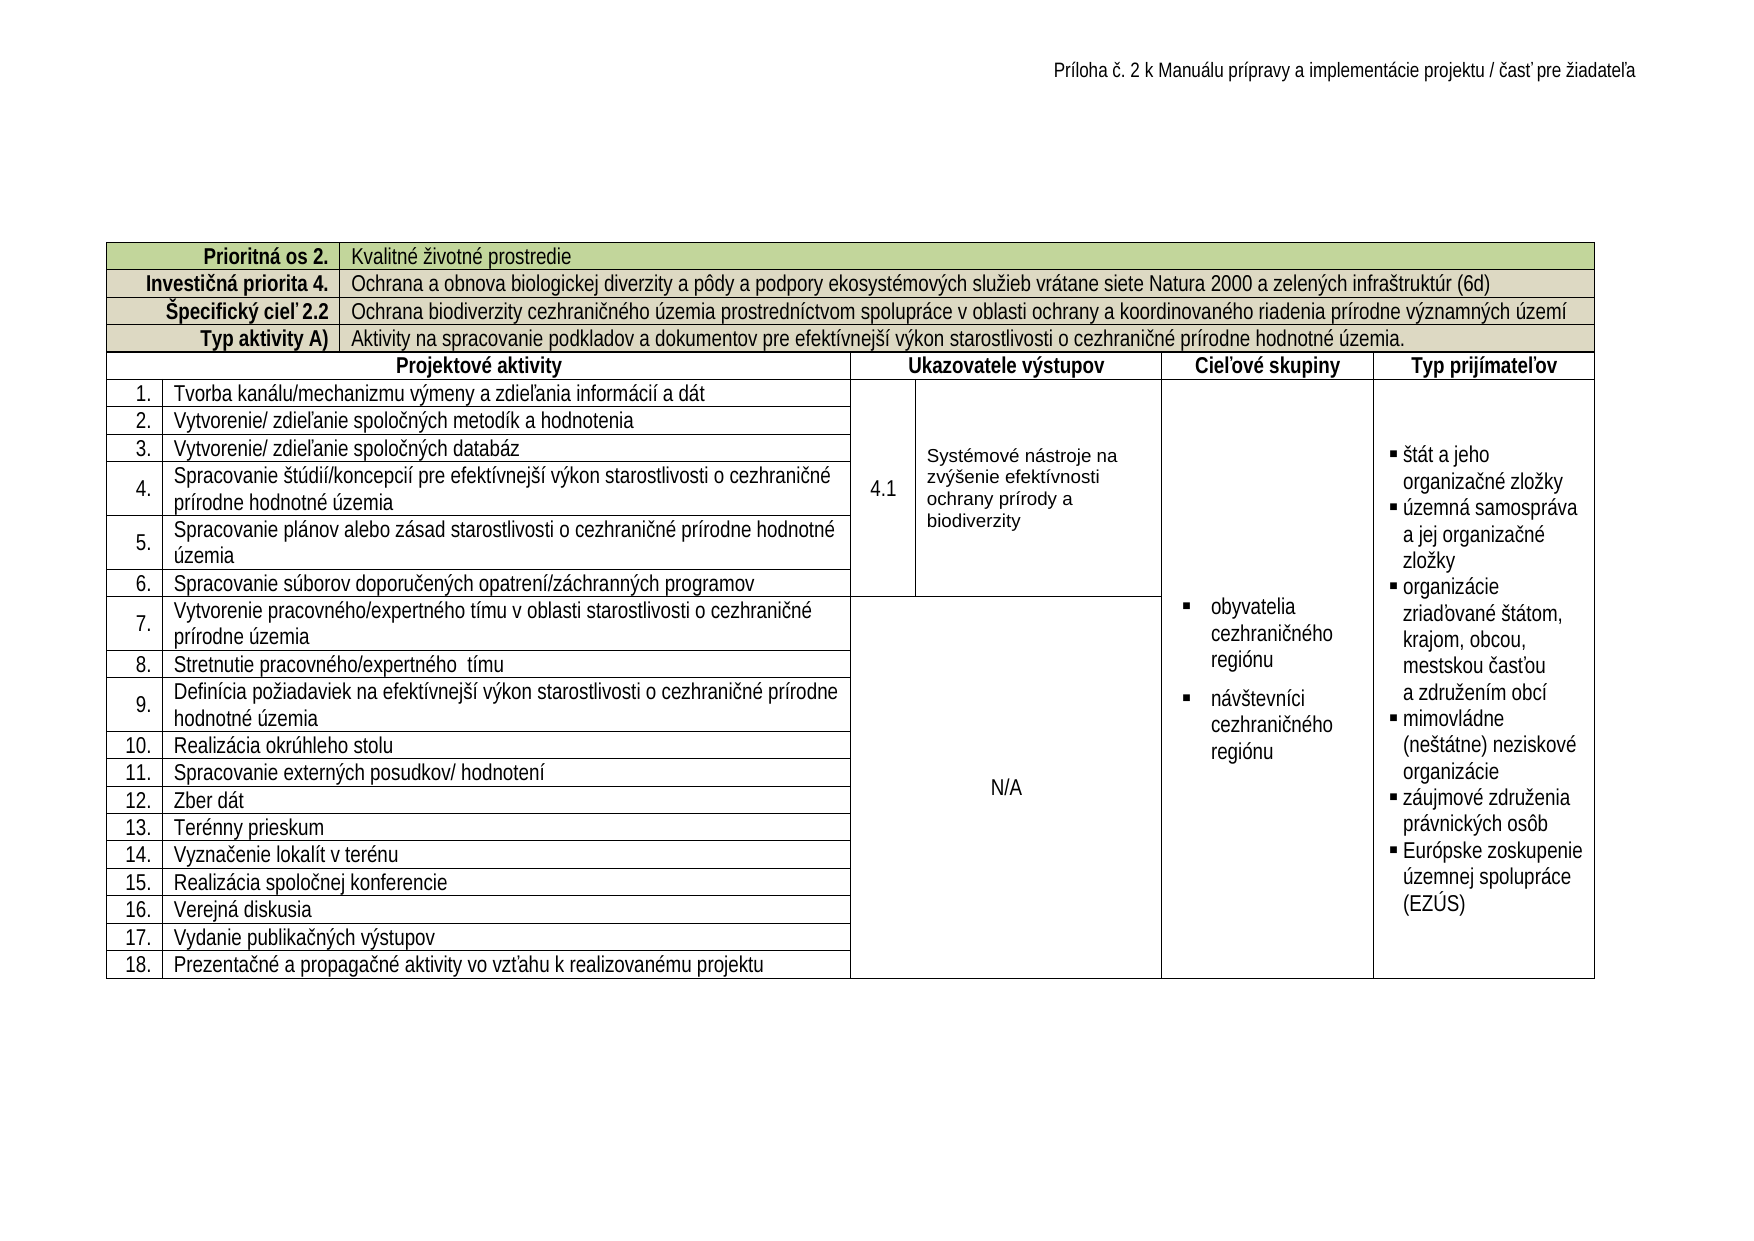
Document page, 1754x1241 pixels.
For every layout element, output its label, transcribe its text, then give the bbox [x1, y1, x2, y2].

table_cell Ochrana a obnova biologickej diverzity a pôdy a podpory ekosystémových služieb vrátane siete Natura 2000 a zelených infraštruktúr (6d) [340, 270, 1594, 297]
table_cell Realizácia okrúhleho stolu [163, 732, 850, 758]
table_cell 12. [107, 787, 162, 813]
table_cell Tvorba kanálu/mechanizmu výmeny a zdieľania informácií a dát [163, 380, 850, 406]
table_cell 14. [107, 841, 162, 868]
table_cell 3. [107, 435, 162, 461]
table_cell Špecifický cieľ 2.2 [107, 298, 339, 324]
table_cell Vytvorenie/ zdieľanie spoločných databáz [163, 435, 850, 461]
table_cell 2. [107, 407, 162, 434]
table_cell Typ aktivity A) [107, 325, 339, 351]
table_cell Terénny prieskum [163, 814, 850, 840]
table_cell Spracovanie plánov alebo zásad starostlivosti o cezhraničné prírodne hodnotné územia [163, 516, 850, 568]
table_cell Realizácia spoločnej konferencie [163, 869, 850, 895]
table_cell 5. [107, 516, 162, 568]
table_cell štát a jeho organizačné zložky územná samospráva a jej organizačné zložky organizácie zriaďované štátom, krajom, obcou, mestskou časťou a združením obcí mimovládne (neštátne) neziskové organizácie záujmové združenia právnických osôb Európske zoskupenie územnej spolupráce (EZÚS) [1374, 380, 1594, 977]
table_cell 4.1 [851, 380, 915, 596]
table_cell Cieľové skupiny [1162, 353, 1373, 379]
table_cell Vydanie publikačných výstupov [163, 924, 850, 950]
table_cell N/A [851, 597, 1161, 977]
table_cell 9. [107, 678, 162, 731]
table_cell Definícia požiadaviek na efektívnejší výkon starostlivosti o cezhraničné prírodne hodnotné územia [163, 678, 850, 731]
table_cell Ukazovatele výstupov [851, 353, 1161, 379]
table_cell 10. [107, 732, 162, 758]
table_cell Aktivity na spracovanie podkladov a dokumentov pre efektívnejší výkon starostlivosti o cezhraničné prírodne hodnotné územia. [340, 325, 1594, 351]
table_cell 6. [107, 570, 162, 596]
table_cell Verejná diskusia [163, 896, 850, 923]
table_cell Spracovanie súborov doporučených opatrení/záchranných programov [163, 570, 850, 596]
table_cell 16. [107, 896, 162, 923]
table_cell Vytvorenie pracovného/expertného tímu v oblasti starostlivosti o cezhraničné prírodne územia [163, 597, 850, 650]
table_cell 1. [107, 380, 162, 406]
table_cell 7. [107, 597, 162, 650]
table_cell Zber dát [163, 787, 850, 813]
table_cell 8. [107, 651, 162, 677]
table_cell Stretnutie pracovného/expertného tímu [163, 651, 850, 677]
table_cell Projektové aktivity [107, 353, 850, 379]
table_cell Spracovanie štúdií/koncepcií pre efektívnejší výkon starostlivosti o cezhraničné prírodne hodnotné územia [163, 462, 850, 515]
table_cell Vyznačenie lokalít v terénu [163, 841, 850, 868]
table_cell 15. [107, 869, 162, 895]
table_header Prioritná os 2. [107, 243, 339, 269]
table_cell Systémové nástroje na zvýšenie efektívnosti ochrany prírody a biodiverzity [916, 380, 1161, 596]
table_cell 11. [107, 759, 162, 786]
table_cell 13. [107, 814, 162, 840]
table_cell Investičná priorita 4. [107, 270, 339, 297]
table_cell 17. [107, 924, 162, 950]
table_cell Prezentačné a propagačné aktivity vo vzťahu k realizovanému projektu [163, 951, 850, 977]
table_cell Typ prijímateľov [1374, 353, 1594, 379]
table_cell Ochrana biodiverzity cezhraničného územia prostredníctvom spolupráce v oblasti ochrany a koordinovaného riadenia prírodne významných území [340, 298, 1594, 324]
table_cell 4. [107, 462, 162, 515]
table_cell 18. [107, 951, 162, 977]
table_header Kvalitné životné prostredie [340, 243, 1594, 269]
table_cell obyvatelia cezhraničného regiónu návštevníci cezhraničného regiónu [1162, 380, 1373, 977]
table_cell Spracovanie externých posudkov/ hodnotení [163, 759, 850, 786]
table_cell Vytvorenie/ zdieľanie spoločných metodík a hodnotenia [163, 407, 850, 434]
